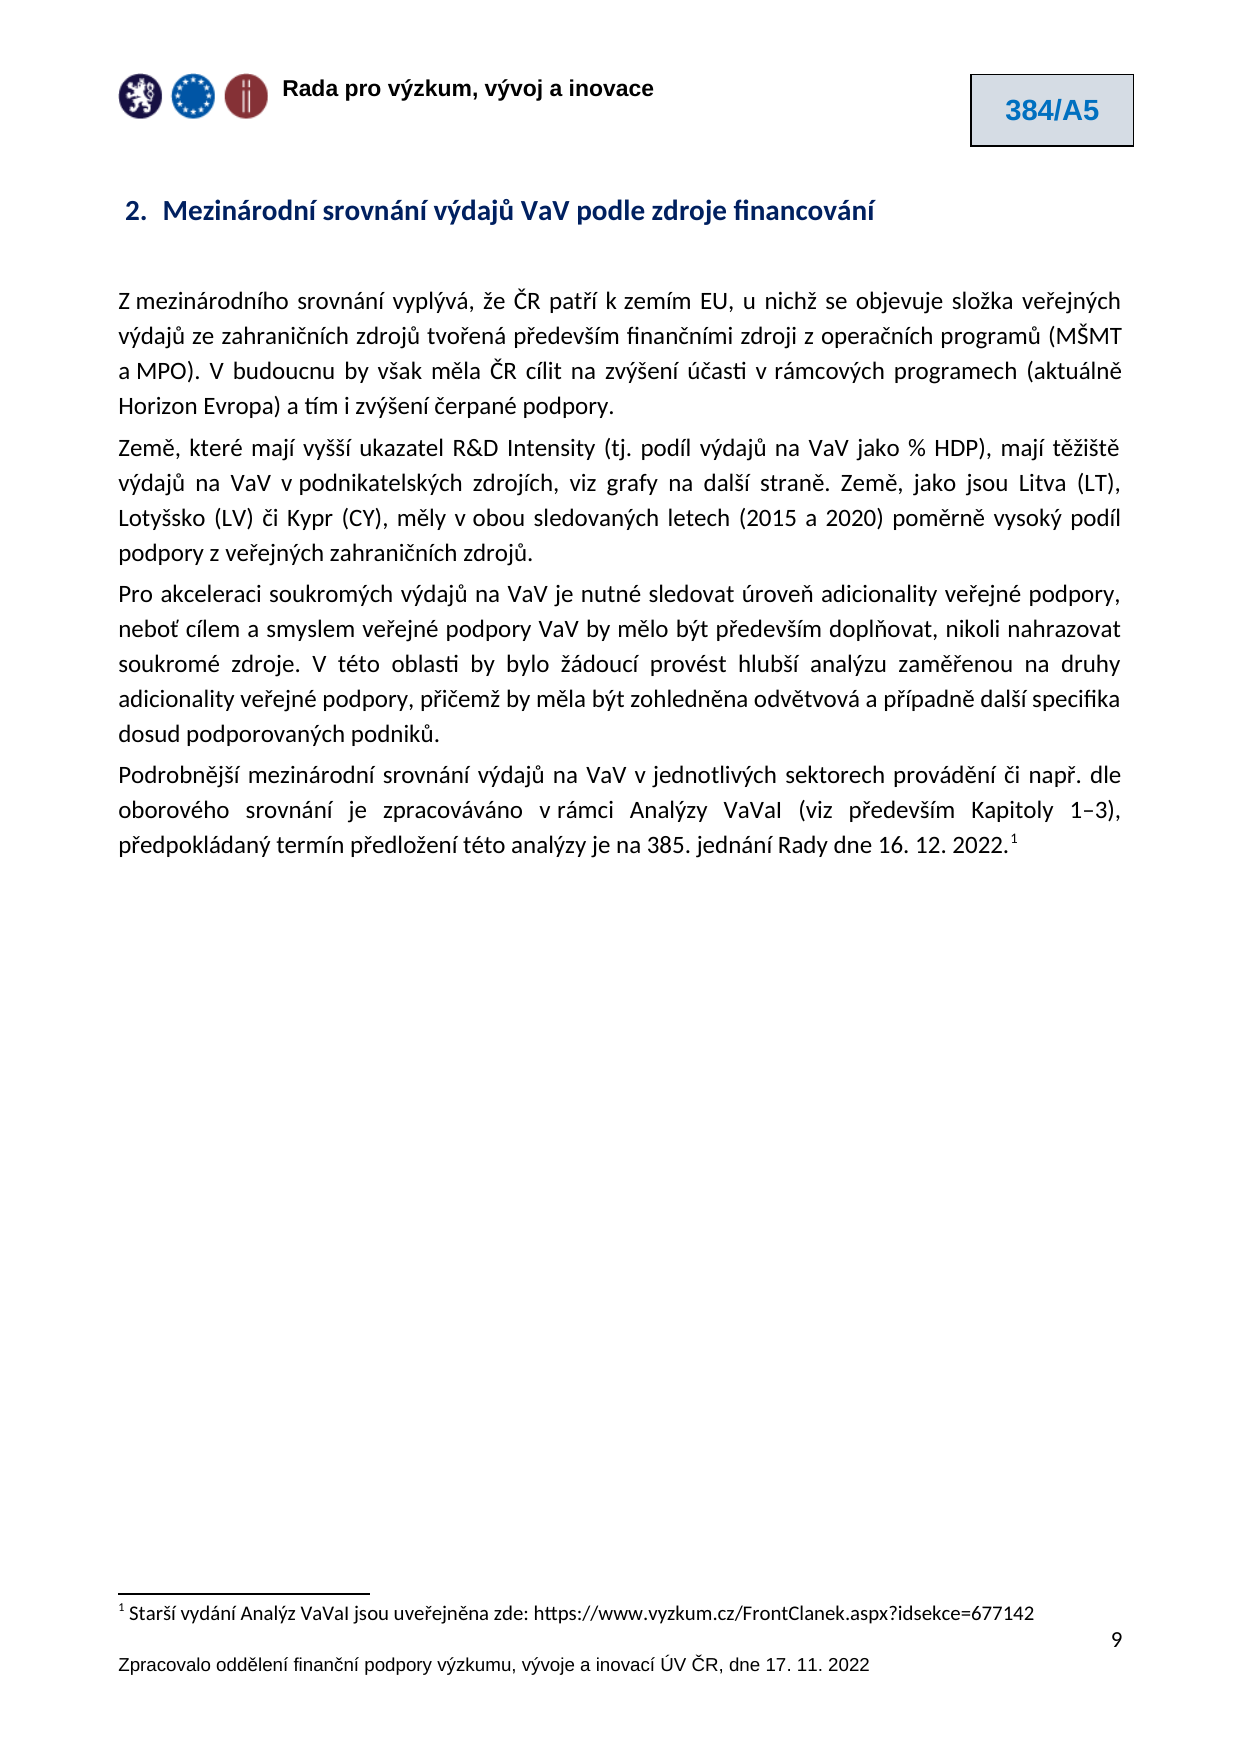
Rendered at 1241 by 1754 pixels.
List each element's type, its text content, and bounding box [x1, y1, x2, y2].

text Z mezinárodního srovnání vyplývá, že ČR patří k zemím EU, u nichž se objevuje složka veřejných výdajů ze zahraničních zdrojů tvořená především finančními zdroji z operačních programů (MŠMT a MPO). V budoucnu by však měla ČR cílit na zvýšení účasti v rámcových programech (aktuálně Horizon Evropa) a tím i zvýšení čerpané podpory. [118, 286, 1122, 421]
picture [118, 73, 268, 120]
text Země, které mají vyšší ukazatel R&D Intensity (tj. podíl výdajů na VaV jako % HDP), mají těžiště výdajů na VaV v podnikatelských zdrojích, viz grafy na další straně. Země, jako jsou Litva (LT), Lotyšsko (LV) či Kypr (CY), měly v obou sledovaných letech (2015 a 2020) poměrně vysoký podíl podpory z veřejných zahraničních zdrojů. [118, 432, 1122, 567]
text Podrobnější mezinárodní srovnání výdajů na VaV v jednotlivých sektorech provádění či např. dle oborového srovnání je zpracováváno v rámci Analýzy VaVaI (viz především Kapitoly 1–3), předpokládaný termín předložení této analýzy je na 385. jednání Rady dne 16. 12. 2022. [118, 759, 1122, 860]
text Pro akceleraci soukromých výdajů na VaV je nutné sledovat úroveň adicionality veřejné podpory, neboť cílem a smyslem veřejné podpory VaV by mělo být především doplňovat, nikoli nahrazovat soukromé zdroje. V této oblasti by bylo žádoucí provést hlubší analýzu zaměřenou na druhy adicionality veřejné podpory, přičemž by měla být zohledněna odvětvová a případně další specifika dosud podporovaných podniků. [118, 578, 1122, 748]
list Mezinárodní srovnání výdajů VaV podle zdroje financování [125, 192, 1122, 228]
